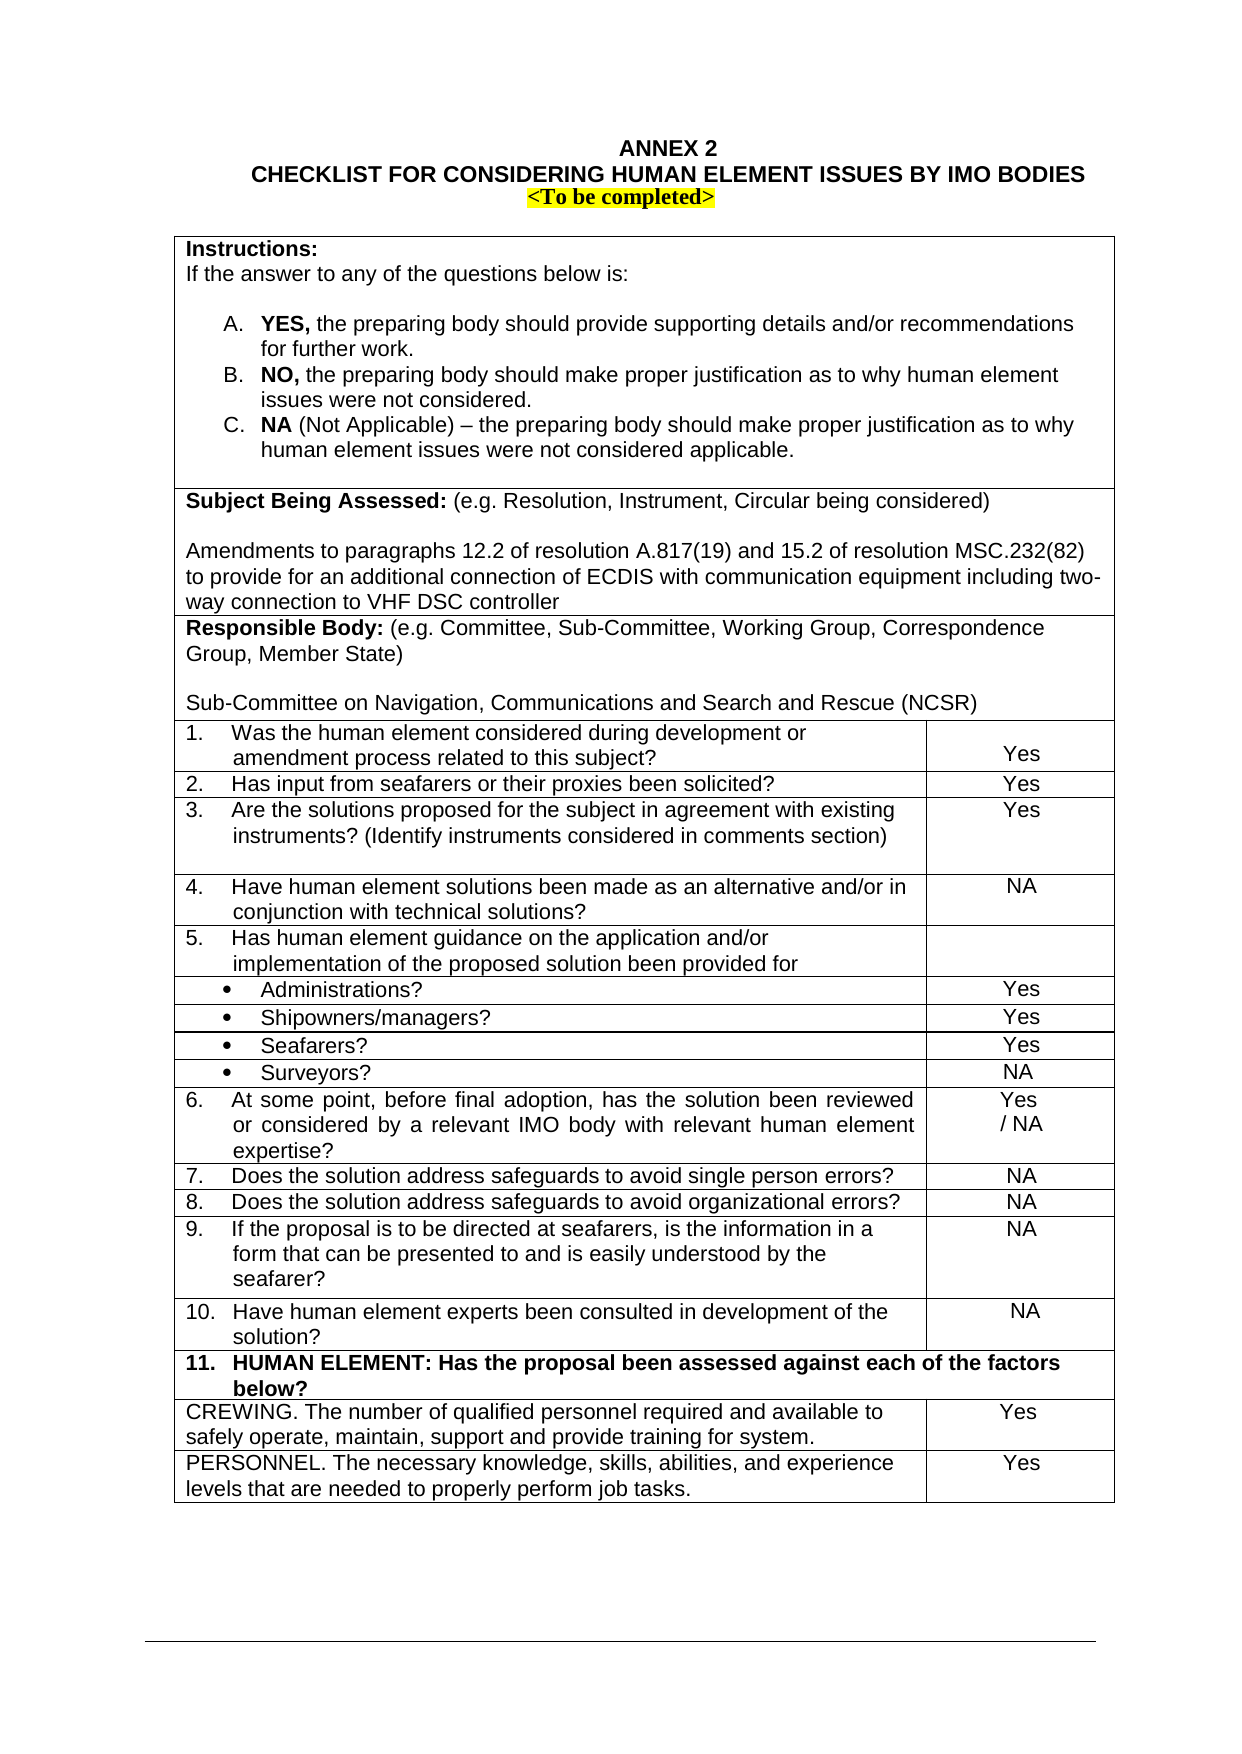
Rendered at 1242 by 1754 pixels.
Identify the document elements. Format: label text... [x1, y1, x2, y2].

table_cell [927, 926, 1114, 976]
table_cell 8. Does the solution address safeguards to avoid organizational errors? [175, 1190, 926, 1216]
text CHECKLIST FOR CONSIDERING HUMAN ELEMENT ISSUES BY IMO BODIES [214, 161, 1122, 187]
table_cell  Shipowners/managers? [175, 1005, 926, 1031]
table_cell Yes [927, 977, 1114, 1004]
text <To be completed> [148, 187, 1094, 208]
table_cell NA [927, 1164, 1114, 1189]
table_cell NA [927, 1217, 1114, 1298]
table_cell  Surveyors? [175, 1060, 926, 1087]
table_cell 6. At some point, before final adoption, has the solution been reviewed or considered by a relevant IMO body with relevant human element expertise? [175, 1088, 926, 1163]
table_cell NA [927, 875, 1114, 925]
table_cell 3. Are the solutions proposed for the subject in agreement with existing instruments? (Identify instruments considered in comments section) [175, 798, 926, 873]
table_cell  Seafarers? [175, 1033, 926, 1059]
table_cell PERSONNEL. The necessary knowledge, skills, abilities, and experience levels that are needed to properly perform job tasks. [175, 1451, 926, 1502]
table_cell Yes [927, 1033, 1114, 1059]
table_cell 10. Have human element experts been consulted in development of the solution? [175, 1299, 926, 1350]
table_cell Yes / NA [927, 1088, 1114, 1163]
table_cell Yes [927, 1451, 1114, 1502]
table_cell NA [927, 1190, 1114, 1216]
table_cell Yes [927, 798, 1114, 873]
table_cell Yes [927, 772, 1114, 797]
table_cell 11. HUMAN ELEMENT: Has the proposal been assessed against each of the factors below? [175, 1351, 1114, 1398]
table_cell NA [927, 1299, 1114, 1350]
table_cell  Administrations? [175, 977, 926, 1004]
table_cell Subject Being Assessed: (e.g. Resolution, Instrument, Circular being considered) Amendments to paragraphs 12.2 of resolution A.817(19) and 15.2 of resolution MSC.232(82) to provide for an additional connection of ECDIS with communication equipment including two- way connection to VHF DSC controller [175, 489, 1114, 615]
table_cell Yes [927, 1400, 1114, 1450]
text ANNEX 2 [214, 135, 1122, 161]
table_cell Yes [927, 1005, 1114, 1031]
table_cell 4. Have human element solutions been made as an alternative and/or in conjunction with technical solutions? [175, 875, 926, 925]
table_cell 2. Has input from seafarers or their proxies been solicited? [175, 772, 926, 797]
table_header Instructions: If the answer to any of the questions below is: A. YES, the preparing body should provide supporting details and/or recommendations for further work. B. NO, the preparing body should make proper justification as to why human element issues were not considered. C. NA (Not Applicable) – the preparing body should make proper justification as to why human element issues were not considered applicable. [175, 237, 1114, 488]
table_cell 9. If the proposal is to be directed at seafarers, is the information in a form that can be presented to and is easily understood by the seafarer? [175, 1217, 926, 1298]
table_cell 1. Was the human element considered during development or amendment process related to this subject? [175, 721, 926, 771]
table_cell Responsible Body: (e.g. Committee, Sub-Committee, Working Group, Correspondence Group, Member State) Sub-Committee on Navigation, Communications and Search and Rescue (NCSR) [175, 616, 1114, 719]
table_cell Yes [927, 721, 1114, 771]
table_cell 5. Has human element guidance on the application and/or implementation of the proposed solution been provided for [175, 926, 926, 976]
table_cell NA [927, 1060, 1114, 1087]
table_cell 7. Does the solution address safeguards to avoid single person errors? [175, 1164, 926, 1189]
table_cell CREWING. The number of qualified personnel required and available to safely operate, maintain, support and provide training for system. [175, 1400, 926, 1450]
